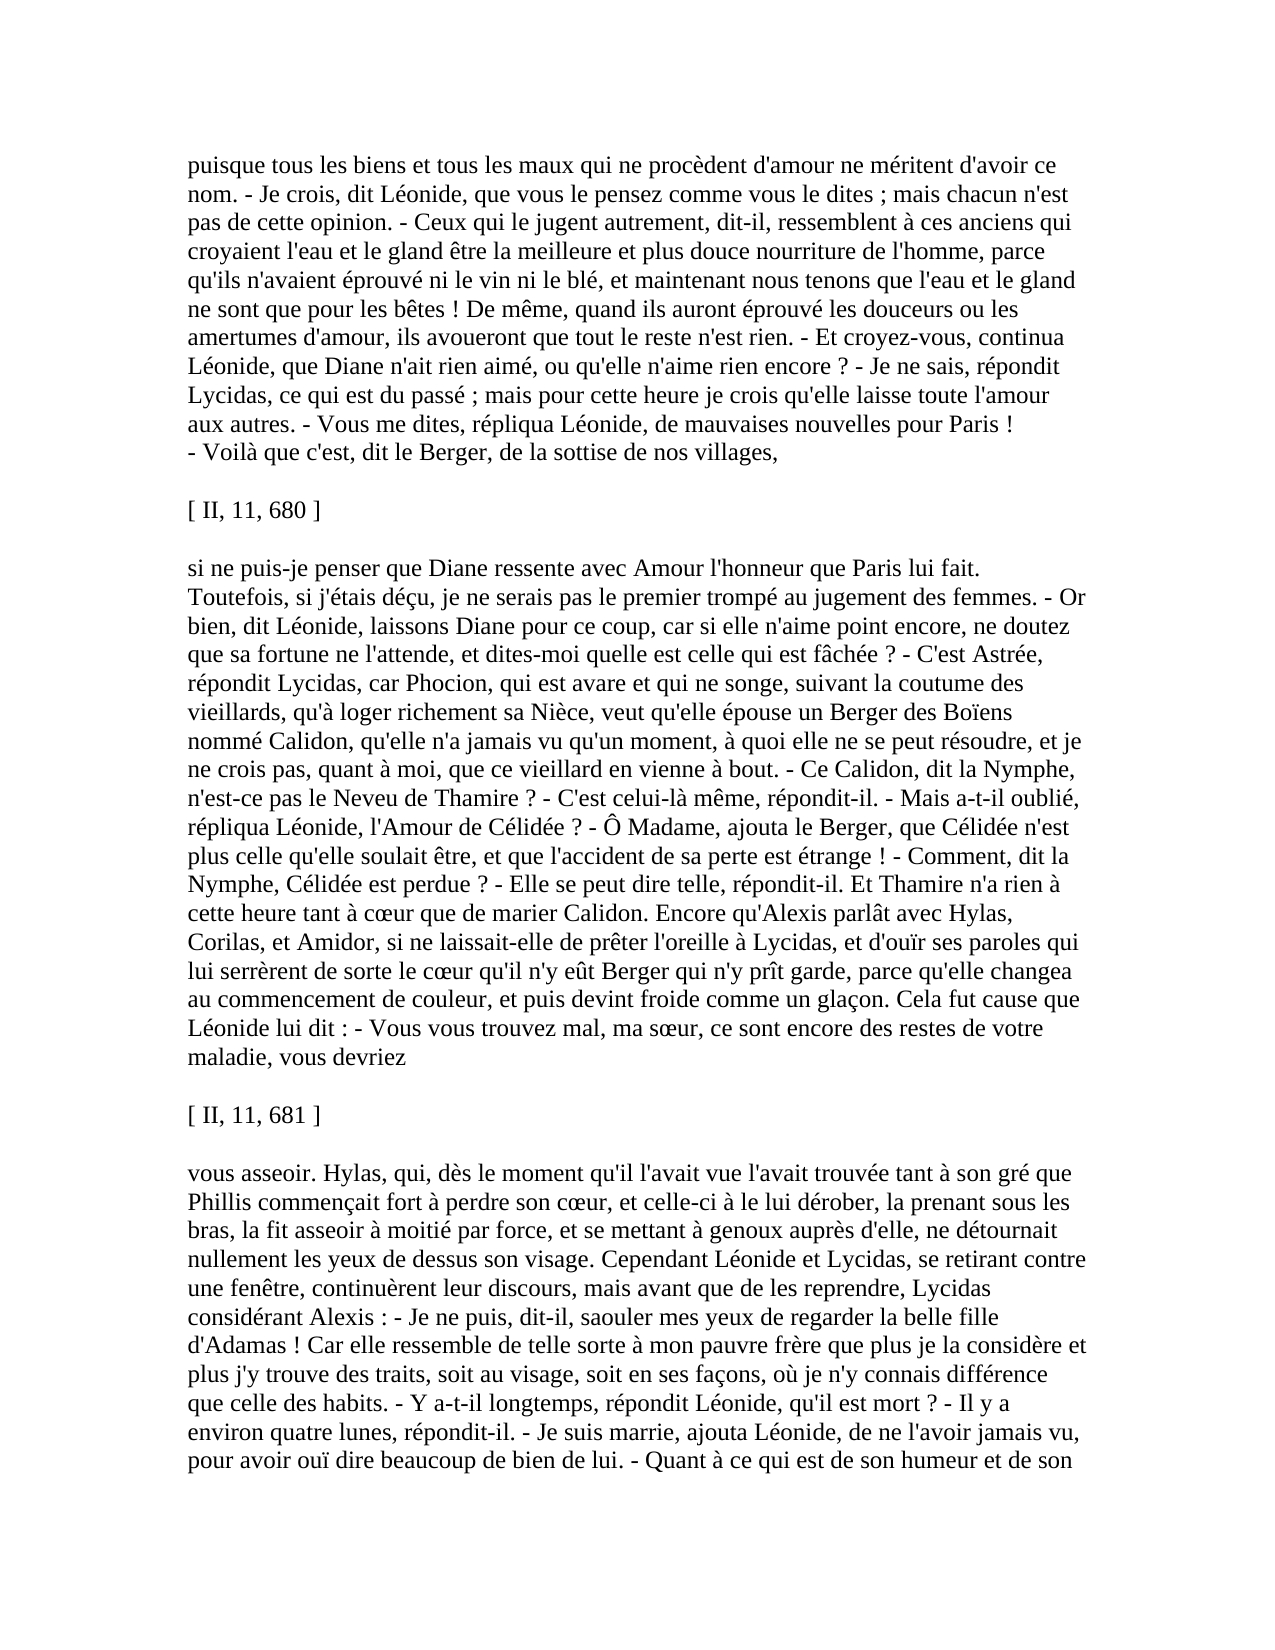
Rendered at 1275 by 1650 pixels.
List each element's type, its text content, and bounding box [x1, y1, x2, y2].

text si ne puis-je penser que Diane ressente avec Amour l'honneur que Paris lui fait. Toutefois, si j'étais déçu, je ne serais pas le premier trompé au jugement des femmes. - Or bien, dit Léonide, laissons Diane pour ce coup, car si elle n'aime point encore, ne doutez que sa fortune ne l'attende, et dites-moi quelle est celle qui est fâchée ? - C'est Astrée, répondit Lycidas, car Phocion, qui est avare et qui ne songe, suivant la coutume des vieillards, qu'à loger richement sa Nièce, veut qu'elle épouse un Berger des Boïens nommé Calidon, qu'elle n'a jamais vu qu'un moment, à quoi elle ne se peut résoudre, et je ne crois pas, quant à moi, que ce vieillard en vienne à bout. - Ce Calidon, dit la Nymphe, n'est-ce pas le Neveu de Thamire ? - C'est celui-là même, répondit-il. - Mais a-t-il oublié, répliqua Léonide, l'Amour de Célidée ? - Ô Madame, ajouta le Berger, que Célidée n'est plus celle qu'elle soulait être, et que l'accident de sa perte est étrange ! - Comment, dit la Nymphe, Célidée est perdue ? - Elle se peut dire telle, répondit-il. Et Thamire n'a rien à cette heure tant à cœur que de marier Calidon. Encore qu'Alexis parlât avec Hylas, Corilas, et Amidor, si ne laissait-elle de prêter l'oreille à Lycidas, et d'ouïr ses paroles qui lui serrèrent de sorte le cœur qu'il n'y eût Berger qui n'y prît garde, parce qu'elle changea au commencement de couleur, et puis devint froide comme un glaçon. Cela fut cause que Léonide lui dit : - Vous vous trouvez mal, ma sœur, ce sont encore des restes de votre maladie, vous devriez [187, 553, 1087, 1071]
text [187, 150, 1087, 466]
text [ II, 11, 680 ] [187, 495, 1087, 524]
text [187, 1158, 1087, 1474]
text [ II, 11, 681 ] [187, 1100, 1087, 1129]
